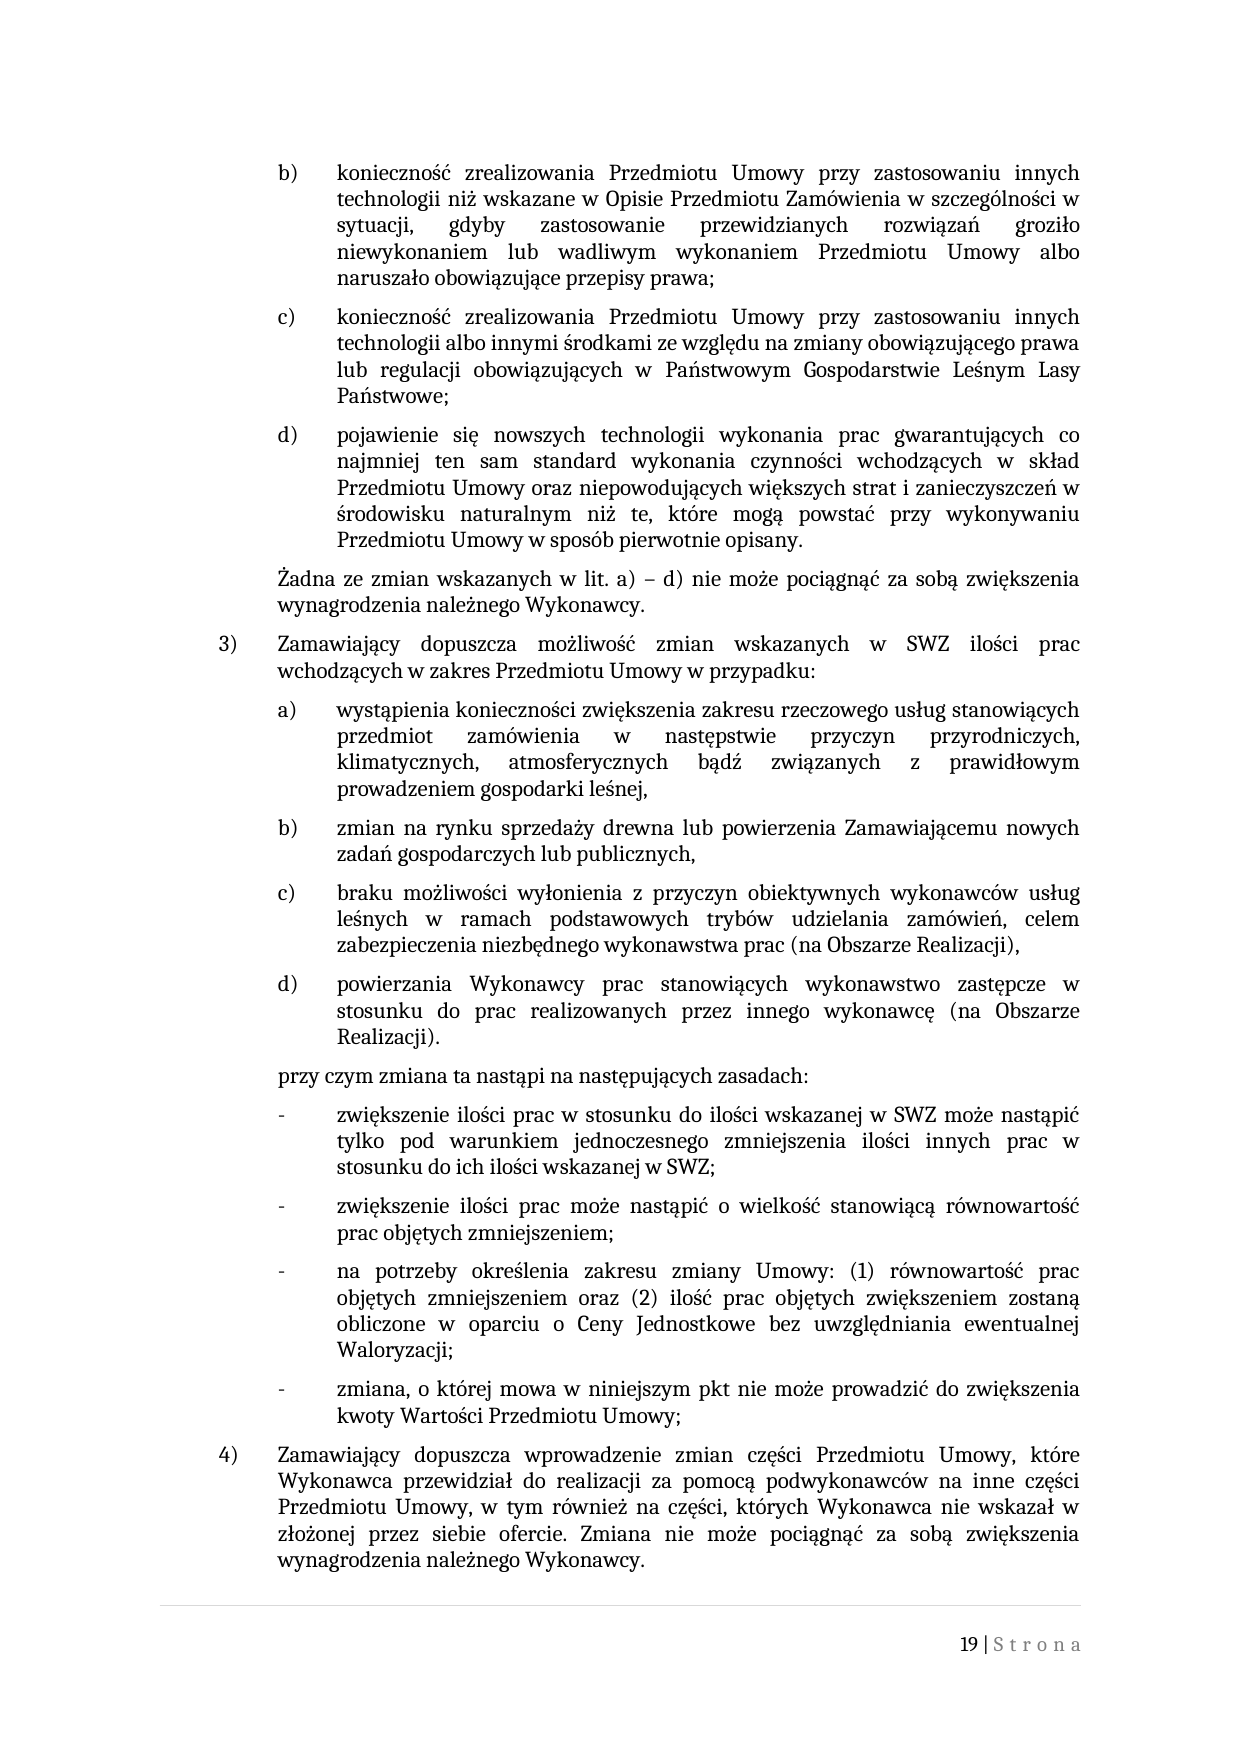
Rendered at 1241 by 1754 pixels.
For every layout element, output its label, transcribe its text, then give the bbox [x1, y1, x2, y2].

text c) braku możliwości wyłonienia z przyczyn obiektywnych wykonawców usług leśnych w ramach podstawowych trybów udzielania zamówień, celem zabezpieczenia niezbędnego wykonawstwa prac (na Obszarze Realizacji), [278, 879, 1081, 958]
text przy czym zmiana ta nastąpi na następujących zasadach: [278, 1063, 1081, 1089]
list konieczność zrealizowania Przedmiotu Umowy przy zastosowaniu innych technologii niż wskazane w Opisie Przedmiotu Zamówienia w szczególności w sytuacji, gdyby zastosowanie przewidzianych rozwiązań groziło niewykonaniem lub wadliwym wykonaniem Przedmiotu Umowy albo naruszało obowiązujące przepisy prawa; [278, 159, 1081, 291]
text - zwiększenie ilości prac może nastąpić o wielkość stanowiącą równowartość prac objętych zmniejszeniem; [278, 1193, 1081, 1246]
list Zamawiający dopuszcza wprowadzenie zmian części Przedmiotu Umowy, które Wykonawca przewidział do realizacji za pomocą podwykonawców na inne części Przedmiotu Umowy, w tym również na części, których Wykonawca nie wskazał w złożonej przez siebie ofercie. Zmiana nie może pociągnąć za sobą zwiększenia wynagrodzenia należnego Wykonawcy. [218, 1441, 1081, 1573]
text a) wystąpienia konieczności zwiększenia zakresu rzeczowego usług stanowiących przedmiot zamówienia w następstwie przyczyn przyrodniczych, klimatycznych, atmosferycznych bądź związanych z prawidłowym prowadzeniem gospodarki leśnej, [278, 696, 1081, 802]
text b) zmian na rynku sprzedaży drewna lub powierzenia Zamawiającemu nowych zadań gospodarczych lub publicznych, [278, 814, 1081, 867]
text - zmiana, o której mowa w niniejszym pkt nie może prowadzić do zwiększenia kwoty Wartości Przedmiotu Umowy; [278, 1376, 1081, 1429]
list Zamawiający dopuszcza możliwość zmian wskazanych w SWZ ilości prac wchodzących w zakres Przedmiotu Umowy w przypadku: [218, 631, 1081, 684]
text Żadna ze zmian wskazanych w lit. a) – d) nie może pociągnąć za sobą zwiększenia wynagrodzenia należnego Wykonawcy. [278, 566, 1081, 619]
text d) powierzania Wykonawcy prac stanowiących wykonawstwo zastępcze w stosunku do prac realizowanych przez innego wykonawcę (na Obszarze Realizacji). [278, 971, 1081, 1050]
text - zwiększenie ilości prac w stosunku do ilości wskazanej w SWZ może nastąpić tylko pod warunkiem jednoczesnego zmniejszenia ilości innych prac w stosunku do ich ilości wskazanej w SWZ; [278, 1101, 1081, 1181]
list konieczność zrealizowania Przedmiotu Umowy przy zastosowaniu innych technologii albo innymi środkami ze względu na zmiany obowiązującego prawa lub regulacji obowiązujących w Państwowym Gospodarstwie Leśnym Lasy Państwowe; [278, 304, 1081, 409]
list pojawienie się nowszych technologii wykonania prac gwarantujących co najmniej ten sam standard wykonania czynności wchodzących w skład Przedmiotu Umowy oraz niepowodujących większych strat i zanieczyszczeń w środowisku naturalnym niż te, które mogą powstać przy wykonywaniu Przedmiotu Umowy w sposób pierwotnie opisany. [278, 422, 1081, 553]
text - na potrzeby określenia zakresu zmiany Umowy: (1) równowartość prac objętych zmniejszeniem oraz (2) ilość prac objętych zwiększeniem zostaną obliczone w oparciu o Ceny Jednostkowe bez uwzględniania ewentualnej Waloryzacji; [278, 1258, 1081, 1364]
